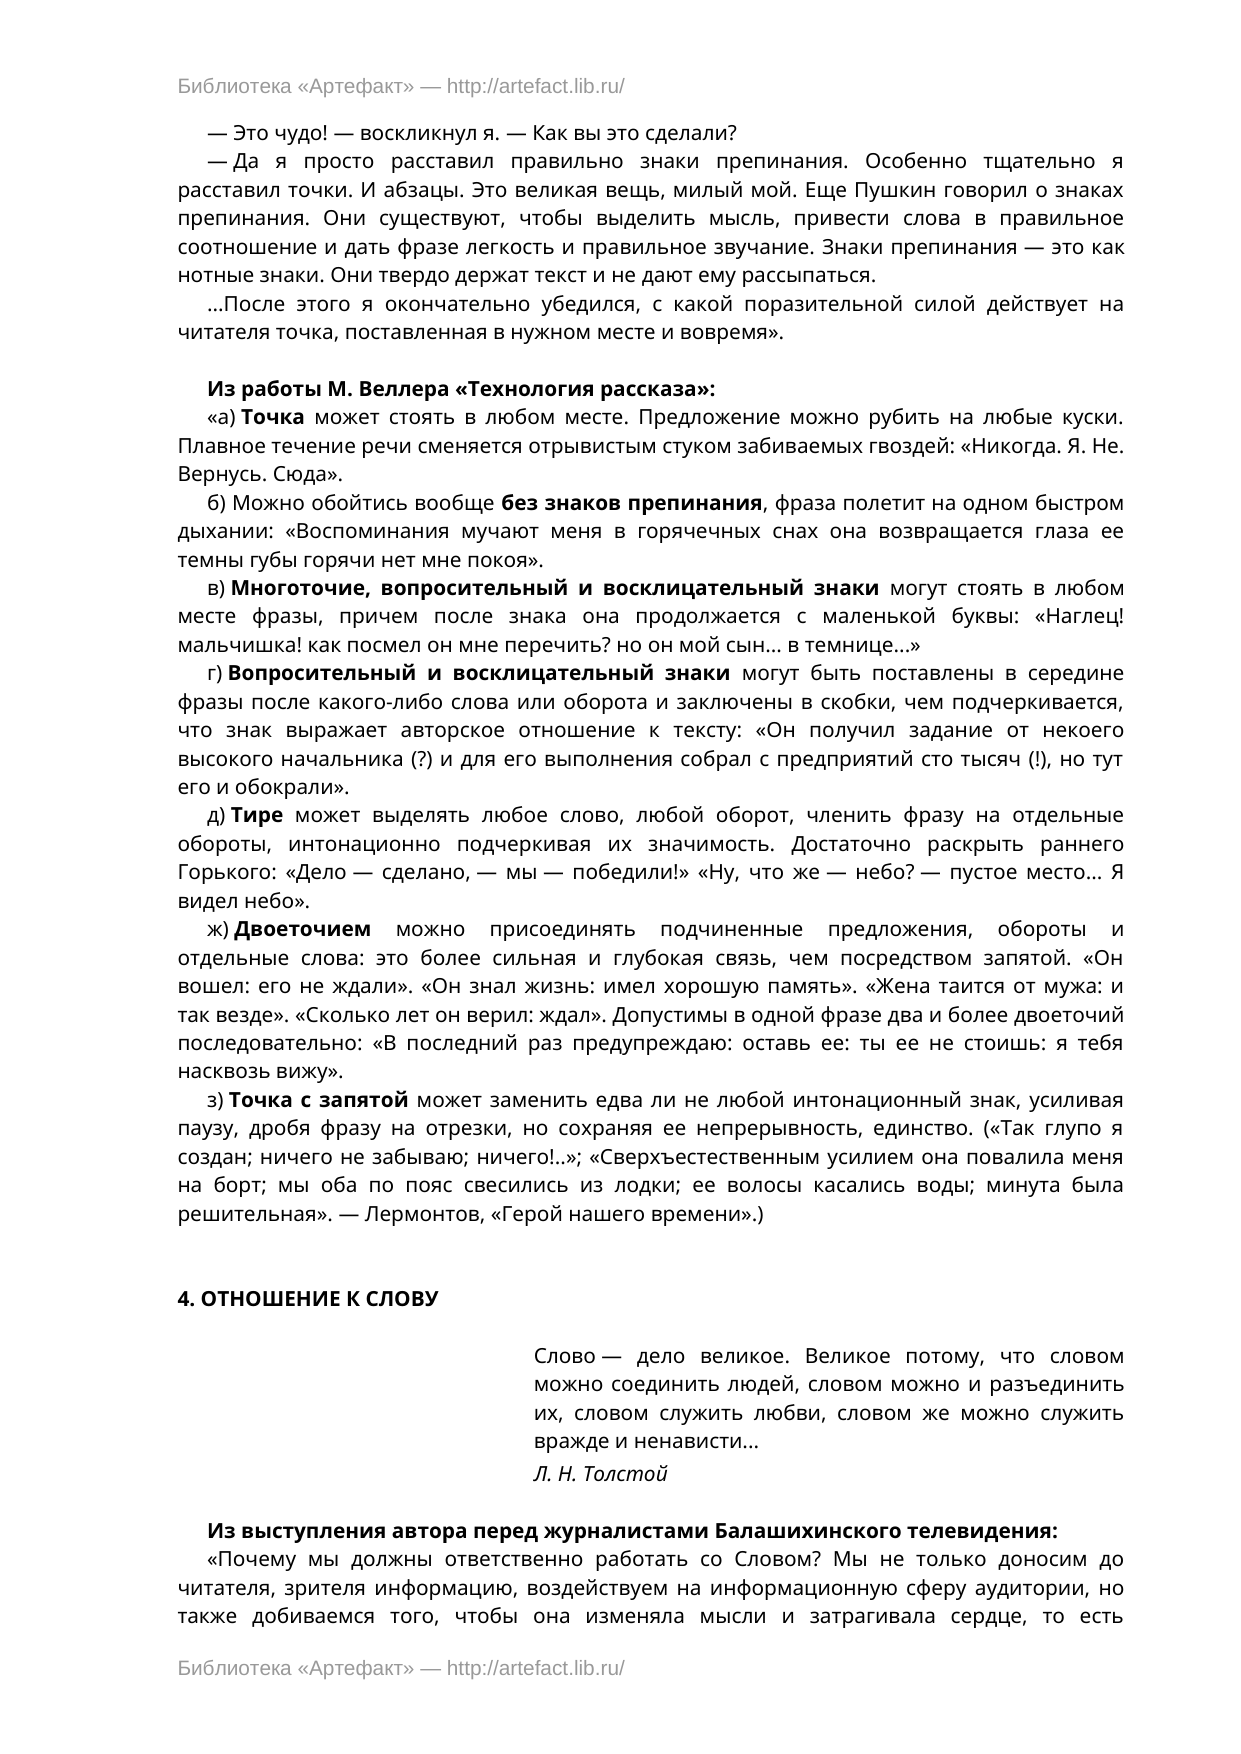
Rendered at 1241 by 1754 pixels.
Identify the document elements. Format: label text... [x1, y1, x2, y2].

text Из выступления автора перед журналистами Балашихинского телевидения: [177, 1516, 1125, 1544]
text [177, 1544, 1125, 1629]
text «а) Точка может стоять в любом месте. Предложение можно рубить на любые куски. Плавное течение речи сменяется отрывистым стуком забиваемых гвоздей: «Никогда. Я. Не. Вернусь. Сюда». [177, 402, 1125, 488]
text в) Многоточие, вопросительный и восклицательный знаки могут стоять в любом месте фразы, причем после знака она продолжается с маленькой буквы: «Наглец! мальчишка! как посмел он мне перечить? но он мой сын... в темнице...» [177, 573, 1125, 658]
text г) Вопросительный и восклицательный знаки могут быть поставлены в середине фразы после какого-либо слова или оборота и заключены в скобки, чем подчеркивается, что знак выражает авторское отношение к тексту: «Он получил задание от некоего высокого начальника (?) и для его выполнения собрал с предприятий сто тысяч (!), но тут его и обокрали». [177, 658, 1125, 801]
text Слово — дело великое. Великое потому, что словом можно соединить людей, словом можно и разъединить их, словом служить любви, словом же можно служить вражде и ненависти... [533, 1341, 1125, 1455]
text б) Можно обойтись вообще без знаков препинания, фраза полетит на одном быстром дыхании: «Воспоминания мучают меня в горячечных снах она возвращается глаза ее темны губы горячи нет мне покоя». [177, 488, 1125, 573]
text з) Точка с запятой может заменить едва ли не любой интонационный знак, усиливая паузу, дробя фразу на отрезки, но сохраняя ее непрерывность, единство. («Так глупо я создан; ничего не забываю; ничего!..»; «Сверхъестественным усилием она повалила меня на борт; мы оба по пояс свесились из лодки; ее волосы касались воды; минута была решительная». — Лермонтов, «Герой нашего времени».) [177, 1085, 1125, 1227]
text ж) Двоеточием можно присоединять подчиненные предложения, обороты и отдельные слова: это более сильная и глубокая связь, чем посредством запятой. «Он вошел: его не ждали». «Он знал жизнь: имел хорошую память». «Жена таится от мужа: и так везде». «Сколько лет он верил: ждал». Допустимы в одной фразе два и более двоеточий последовательно: «В последний раз предупреждаю: оставь ее: ты ее не стоишь: я тебя насквозь вижу». [177, 914, 1125, 1085]
text Из работы М. Веллера «Технология рассказа»: [177, 374, 1125, 402]
text д) Тире может выделять любое слово, любой оборот, членить фразу на отдельные обороты, интонационно подчеркивая их значимость. Достаточно раскрыть раннего Горького: «Дело — сделано, — мы — победили!» «Ну, что же — небо? — пустое место... Я видел небо». [177, 801, 1125, 914]
text — Да я просто расставил правильно знаки препинания. Особенно тщательно я расставил точки. И абзацы. Это великая вещь, милый мой. Еще Пушкин говорил о знаках препинания. Они существуют, чтобы выделить мысль, привести слова в правильное соотношение и дать фразе легкость и правильное звучание. Знаки препинания — это как нотные знаки. Они твердо держат текст и не дают ему рассыпаться. [177, 147, 1125, 289]
text 4. ОТНОШЕНИЕ К СЛОВУ [177, 1284, 1125, 1312]
text ...После этого я окончательно убедился, с какой поразительной силой действует на читателя точка, поставленная в нужном месте и вовремя». [177, 289, 1125, 346]
text — Это чудо! — воскликнул я. — Как вы это сделали? [177, 118, 1125, 147]
text Л. Н. Толстой [533, 1459, 1125, 1487]
